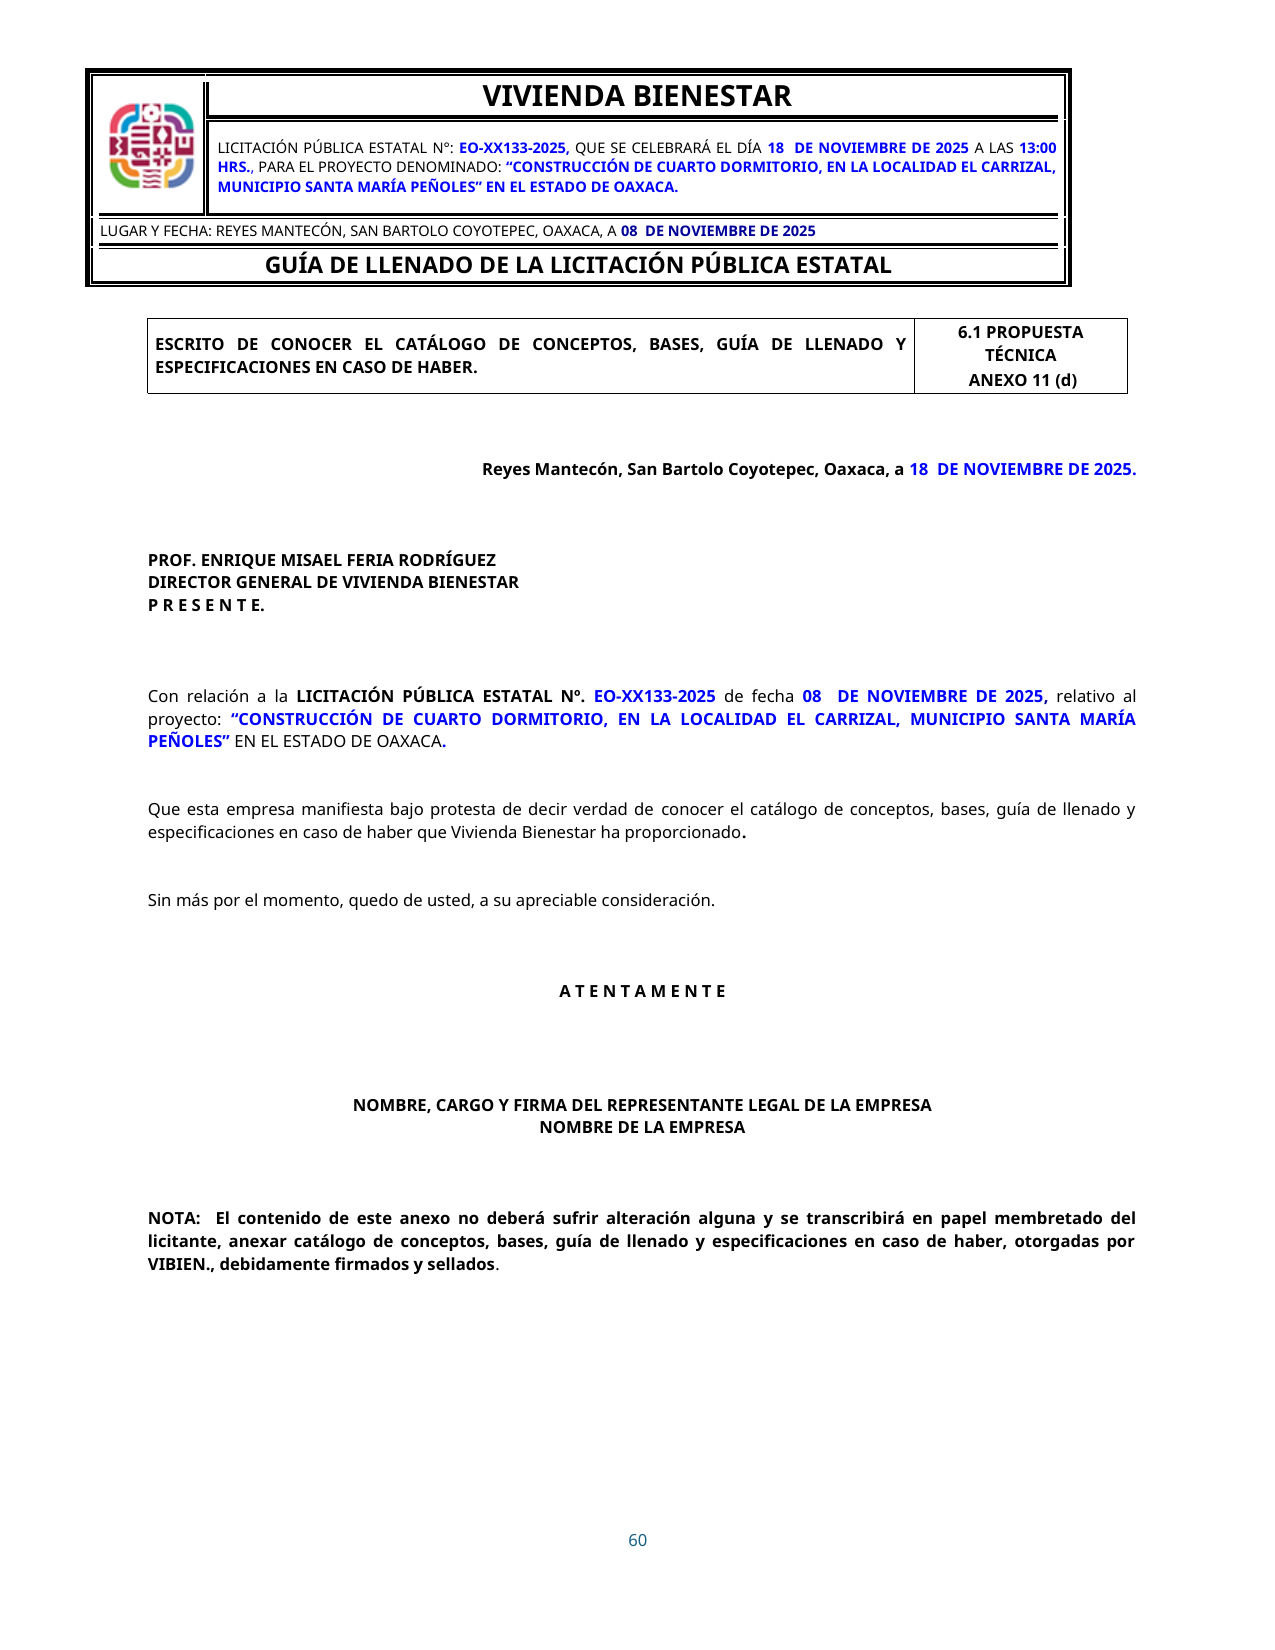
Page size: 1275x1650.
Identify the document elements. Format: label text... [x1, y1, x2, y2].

text NOTA: El contenido de este anexo no deberá sufrir alteración alguna y se transcribirá en papel membretado del licitante, anexar catálogo de conceptos, bases, guía de llenado y especificaciones en caso de haber, otorgadas por VIBIEN., debidamente firmados y sellados. [148, 1207, 1137, 1275]
text NOMBRE DE LA EMPRESA [148, 1116, 1137, 1138]
text DIRECTOR GENERAL DE VIVIENDA BIENESTAR [148, 571, 1137, 593]
text A T E N T A M E N T E [148, 979, 1137, 1002]
text Que esta empresa manifiesta bajo protesta de decir verdad de conocer el catálogo de conceptos, bases, guía de llenado y especificaciones en caso de haber que Vivienda Bienestar ha proporcionado. [148, 798, 1137, 843]
text NOMBRE, CARGO Y FIRMA DEL REPRESENTANTE LEGAL DE LA EMPRESA [148, 1093, 1137, 1116]
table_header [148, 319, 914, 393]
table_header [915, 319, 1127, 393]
text PROF. ENRIQUE MISAEL FERIA RODRÍGUEZ [148, 548, 1137, 571]
text P R E S E N T E. [148, 593, 1137, 616]
list Con relación a la LICITACIÓN PÚBLICA ESTATAL Nº. EO-XX133-2025 de fecha 08 DE NOVIEMBRE DE 2025, relativo al proyecto: “CONSTRUCCIÓN DE CUARTO DORMITORIO, EN LA LOCALIDAD EL CARRIZAL, MUNICIPIO SANTA MARÍA PEÑOLES” EN EL ESTADO DE OAXACA. [148, 684, 1137, 752]
text Reyes Mantecón, San Bartolo Coyotepec, Oaxaca, a 18 DE NOVIEMBRE DE 2025. [148, 457, 1137, 480]
picture [98, 95, 203, 194]
text Sin más por el momento, quedo de usted, a su apreciable consideración. [148, 889, 1137, 911]
